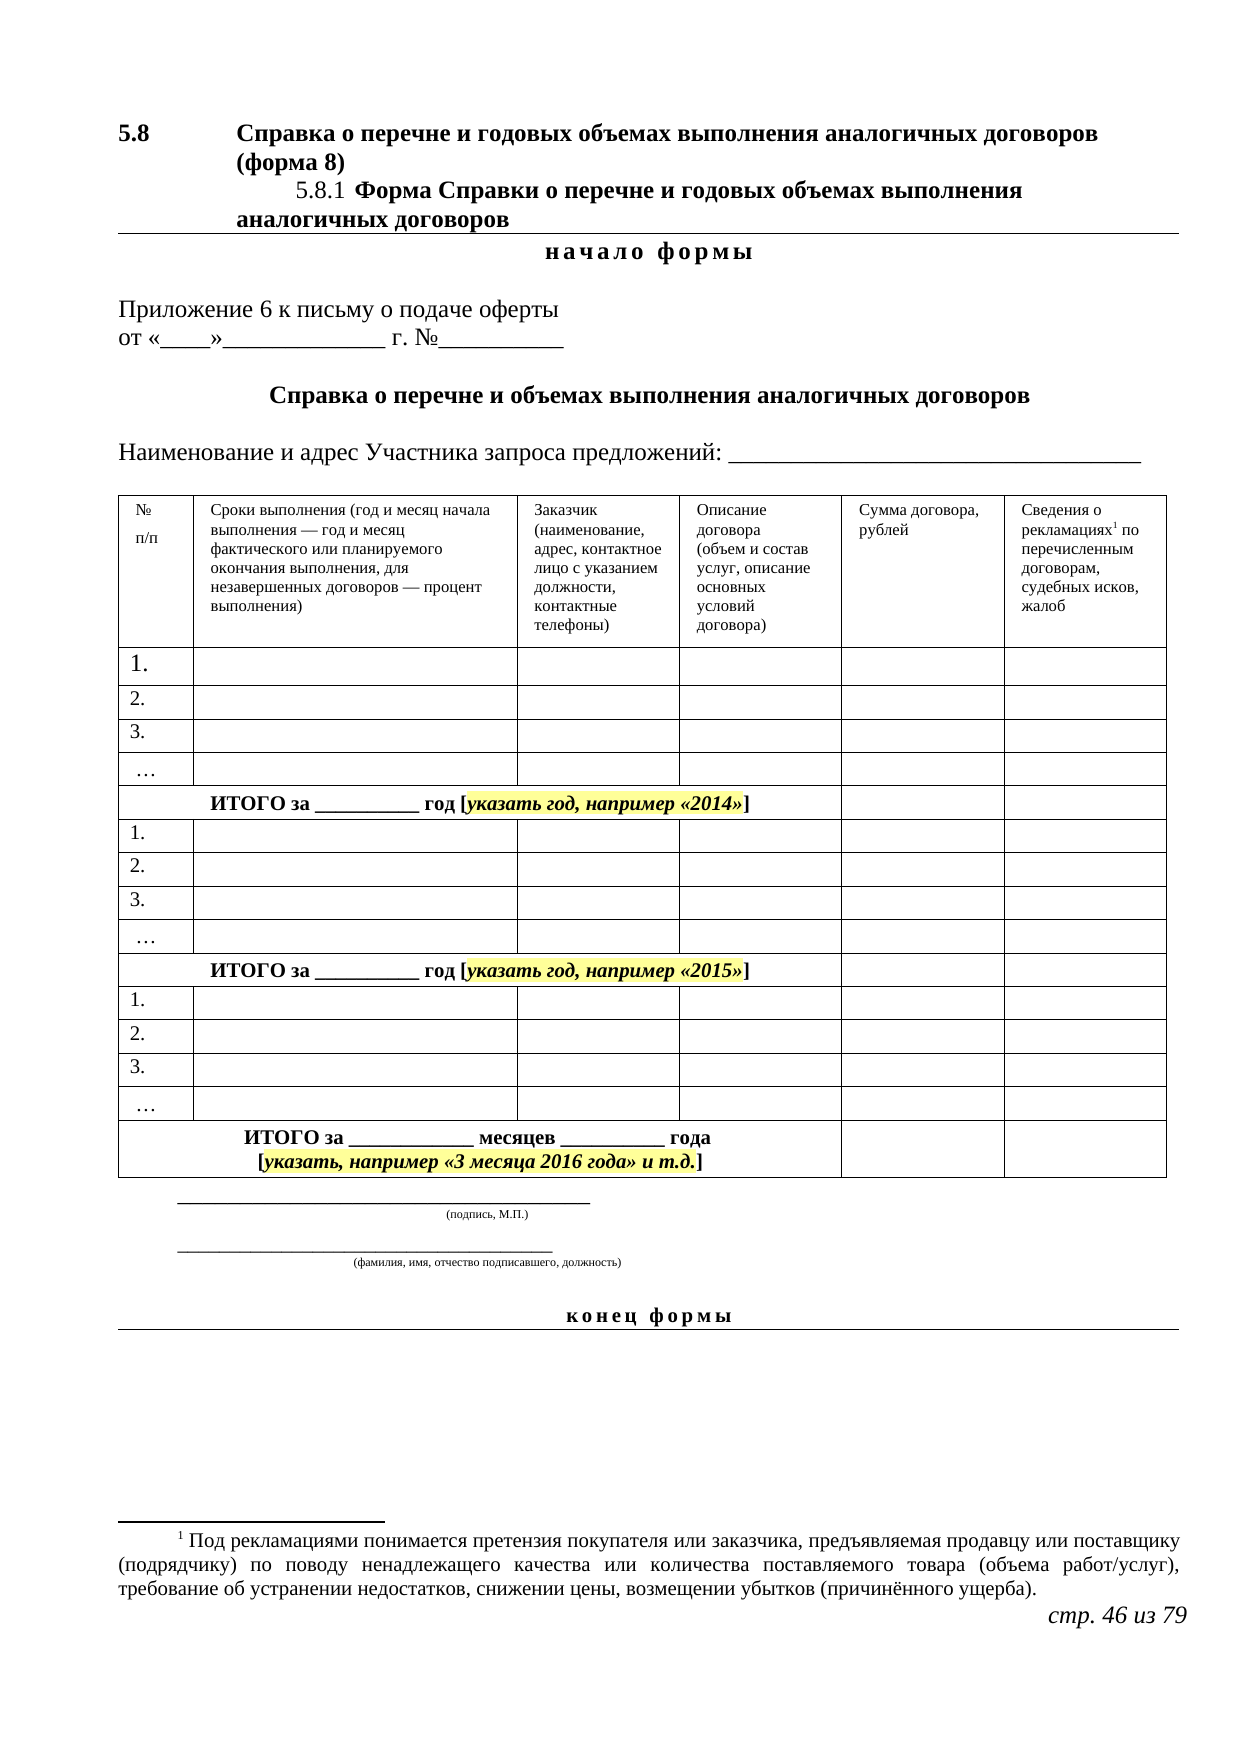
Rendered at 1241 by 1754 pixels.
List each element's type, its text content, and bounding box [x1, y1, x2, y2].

text Приложение 6 к письму о подаче оферты от «____»_____________ г. №__________ [118, 294, 1181, 351]
table_header Сумма договора, рублей [842, 496, 1004, 647]
text Форма Справки о перечне и годовых объемах выполнения аналогичных договоров [236, 176, 1181, 233]
table_cell [842, 753, 1004, 785]
table_cell ИТОГО за __________ год [указать год, например «2014»] [119, 786, 841, 819]
table_cell [842, 887, 1004, 919]
table_cell [518, 820, 679, 852]
table_cell [119, 1054, 193, 1086]
table_cell [680, 853, 841, 886]
subtitle Справка о перечне и годовых объемах выполнения аналогичных договоров (форма 8) [118, 118, 1181, 176]
table_cell [842, 1087, 1004, 1120]
table_cell [680, 987, 841, 1019]
table_cell [194, 887, 517, 919]
table_cell [842, 786, 1004, 819]
table_cell [119, 720, 193, 752]
table_cell … [119, 920, 193, 952]
table_cell [194, 820, 517, 852]
table_cell [680, 820, 841, 852]
table_cell [119, 820, 193, 852]
table_cell [1005, 1121, 1166, 1177]
table_header Описание договора (объем и состав услуг, описание основных условий договора) [680, 496, 841, 647]
table_cell [194, 987, 517, 1019]
table_cell [842, 720, 1004, 752]
table_cell [194, 753, 517, 785]
table_cell [518, 720, 679, 752]
table_cell [842, 987, 1004, 1019]
table_cell [518, 987, 679, 1019]
table_cell [119, 1020, 193, 1053]
table_cell [842, 648, 1004, 685]
table_cell … [119, 753, 193, 785]
table_cell [842, 1121, 1004, 1177]
table_cell [194, 1054, 517, 1086]
table_cell [1005, 686, 1166, 718]
table_cell [842, 820, 1004, 852]
table_cell [194, 920, 517, 952]
table_cell [1005, 887, 1166, 919]
table_cell [119, 987, 193, 1019]
table_cell [842, 853, 1004, 886]
table_cell [119, 648, 193, 685]
text конец формы [118, 1303, 1179, 1329]
table_cell [194, 648, 517, 685]
table_cell [842, 954, 1004, 986]
text (фамилия, имя, отчество подписавшего, должность) [118, 1255, 797, 1279]
table_cell [194, 1020, 517, 1053]
table_cell [1005, 720, 1166, 752]
table_cell [842, 1020, 1004, 1053]
table_header Сведения о рекламациях по перечисленным договорам, судебных исков, жалоб [1005, 496, 1166, 647]
table_cell [680, 753, 841, 785]
table_header № п/п [119, 496, 193, 647]
text ____________________________________ [118, 1231, 1181, 1255]
table_cell [680, 720, 841, 752]
table_cell [842, 920, 1004, 952]
table_cell [1005, 820, 1166, 852]
table_cell [1005, 1020, 1166, 1053]
table_header Заказчик (наименование, адрес, контактное лицо с указанием должности, контактные телефоны) [518, 496, 679, 647]
table_cell [518, 686, 679, 718]
text _________________________________ [118, 1178, 1181, 1207]
table_cell ИТОГО за ____________ месяцев __________ года [указать, например «3 месяца 2016 года» и т.д.] [119, 1121, 841, 1177]
table_cell [518, 853, 679, 886]
table_cell [518, 1087, 679, 1120]
table_cell [194, 1087, 517, 1120]
table_cell [119, 686, 193, 718]
table_cell [1005, 853, 1166, 886]
table_cell [1005, 987, 1166, 1019]
table_cell [119, 853, 193, 886]
table_cell [194, 853, 517, 886]
table_cell [194, 686, 517, 718]
table_cell [1005, 753, 1166, 785]
table_cell [680, 648, 841, 685]
text начало формы [118, 234, 1179, 265]
table_cell [1005, 920, 1166, 952]
table_cell [119, 887, 193, 919]
table_cell [842, 1054, 1004, 1086]
table_cell [680, 920, 841, 952]
table_cell [680, 1020, 841, 1053]
table_cell [680, 887, 841, 919]
table_cell [518, 648, 679, 685]
table_cell ИТОГО за __________ год [указать год, например «2015»] [119, 954, 841, 986]
table_cell [518, 1054, 679, 1086]
table_cell [1005, 1054, 1166, 1086]
table_cell [1005, 648, 1166, 685]
table_cell [1005, 1087, 1166, 1120]
table_cell [1005, 954, 1166, 986]
table_cell [518, 1020, 679, 1053]
table_cell [1005, 786, 1166, 819]
table_cell [518, 920, 679, 952]
table_cell [680, 686, 841, 718]
table_cell [680, 1054, 841, 1086]
text Наименование и адрес Участника запроса предложений: _________________________________ [118, 437, 1181, 466]
table_cell [518, 753, 679, 785]
text Справка о перечне и объемах выполнения аналогичных договоров [118, 380, 1181, 409]
table_cell [842, 686, 1004, 718]
text (подпись, М.П.) [118, 1207, 797, 1231]
table_header Сроки выполнения (год и месяц начала выполнения — год и месяц фактического или планируемого окончания выполнения, для незавершенных договоров — процент выполнения) [194, 496, 517, 647]
table_cell … [119, 1087, 193, 1120]
table_cell [680, 1087, 841, 1120]
table_cell [518, 887, 679, 919]
table_cell [194, 720, 517, 752]
